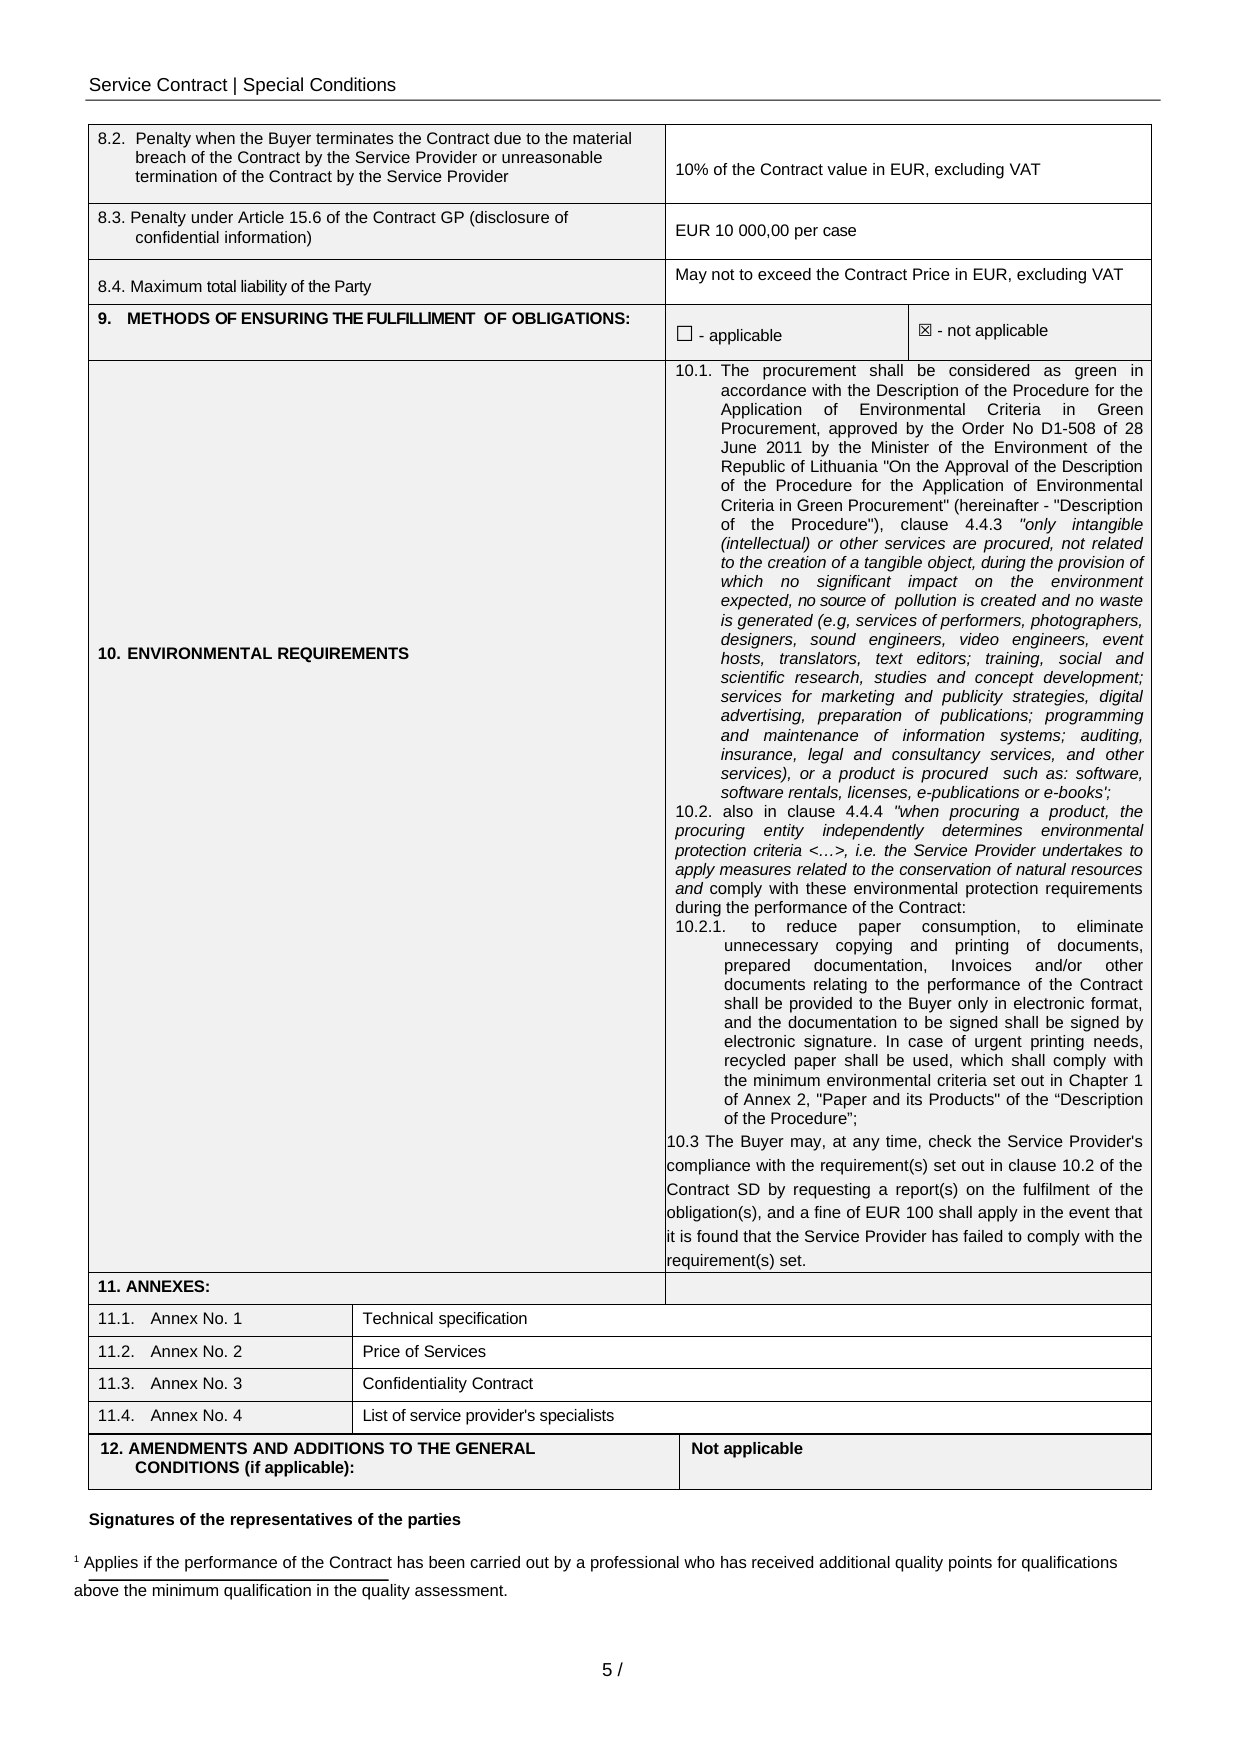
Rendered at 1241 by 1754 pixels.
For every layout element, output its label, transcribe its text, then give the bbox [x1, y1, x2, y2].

table_cell - applicable [666, 305, 908, 360]
table_cell 11.3. Annex No. 3 [89, 1369, 352, 1401]
text 1 Applies if the performance of the Contract has been carried out by a professional who has received additional quality points for qualifications above the minimum qualification in the quality assessment. [74, 1553, 1166, 1600]
table_cell 8.4. Maximum total liability of the Party [89, 260, 665, 304]
table_cell Price of Services [353, 1337, 1151, 1368]
table_cell 11.2. Annex No. 2 [89, 1337, 352, 1368]
table_cell May not to exceed the Contract Price in EUR, excluding VAT [666, 260, 1151, 304]
table_cell List of service provider's specialists [353, 1402, 1151, 1433]
table_cell 9. METHODS OF ENSURING THE FULFILLlMENT OF OBLIGATIONS: [89, 305, 665, 360]
table_cell Confidentiality Contract [353, 1369, 1151, 1401]
table_cell ☒ - not applicable [909, 305, 1151, 360]
table_header 10% of the Contract value in EUR, excluding VAT [666, 125, 1151, 203]
table_cell [666, 1273, 1151, 1304]
table_cell 11.1. Annex No. 1 [89, 1305, 352, 1336]
table_cell 12. AMENDMENTS AND ADDITIONS TO THE GENERAL CONDITIONS (if applicable): [89, 1435, 679, 1489]
table_cell Not applicable [680, 1435, 1151, 1489]
table_cell 11.4. Annex No. 4 [89, 1402, 352, 1433]
table_cell Technical specification [353, 1305, 1151, 1336]
table_cell 11. ANNEXES: [89, 1273, 665, 1304]
text Signatures of the representatives of the parties [88, 1509, 1166, 1529]
table_cell EUR 10 000,00 per case [666, 204, 1151, 259]
table_cell The procurement shall be considered as green in accordance with the Description of the Procedure for the Application of Environmental Criteria in Green Procurement, approved by the Order No D1-508 of 28 June 2011 by the Minister of the Environment of the Republic of Lithuania "On the Approval of the Description of the Procedure for the Application of Environmental Criteria in Green Procurement" (hereinafter - "Description of the Procedure"), clause 4.4.3 "only intangible (intellectual) or other services are procured, not related to the creation of a tangible object, during the provision of which no significant impact on the environment expected, no source of pollution is created and no waste is generated (e.g, services of performers, photographers, designers, sound engineers, video engineers, event hosts, translators, text editors; training, social and scientific research, studies and concept development; services for marketing and publicity strategies, digital advertising, preparation of publications; programming and maintenance of information systems; auditing, insurance, legal and consultancy services, and other services), or a product is procured such as: software, software rentals, licenses, e-publications or e-books'; 10.2. also in clause 4.4.4 "when procuring a product, the procuring entity independently determines environmental protection criteria <…>, i.e. the Service Provider undertakes to apply measures related to the conservation of natural resources and comply with these environmental protection requirements during the performance of the Contract: 10.2.1. to reduce paper consumption, to eliminate unnecessary copying and printing of documents, prepared documentation, Invoices and/or other documents relating to the performance of the Contract shall be provided to the Buyer only in electronic format, and the documentation to be signed shall be signed by electronic signature. In case of urgent printing needs, recycled paper shall be used, which shall comply with the minimum environmental criteria set out in Chapter 1 of Annex 2, "Paper and its Products" of the “Description of the Procedure”; 10.3 The Buyer may, at any time, check the Service Provider's compliance with the requirement(s) set out in clause 10.2 of the Contract SD by requesting a report(s) on the fulfilment of the obligation(s), and a fine of EUR 100 shall apply in the event that it is found that the Service Provider has failed to comply with the requirement(s) set. [666, 361, 1151, 1272]
table_header 8.2. Penalty when the Buyer terminates the Contract due to the material breach of the Contract by the Service Provider or unreasonable termination of the Contract by the Service Provider [89, 125, 665, 203]
table_cell 8.3. Penalty under Article 15.6 of the Contract GP (disclosure of confidential information) [89, 204, 665, 259]
table_cell 10. ENVIRONMENTAL REQUIREMENTS [89, 361, 665, 1272]
